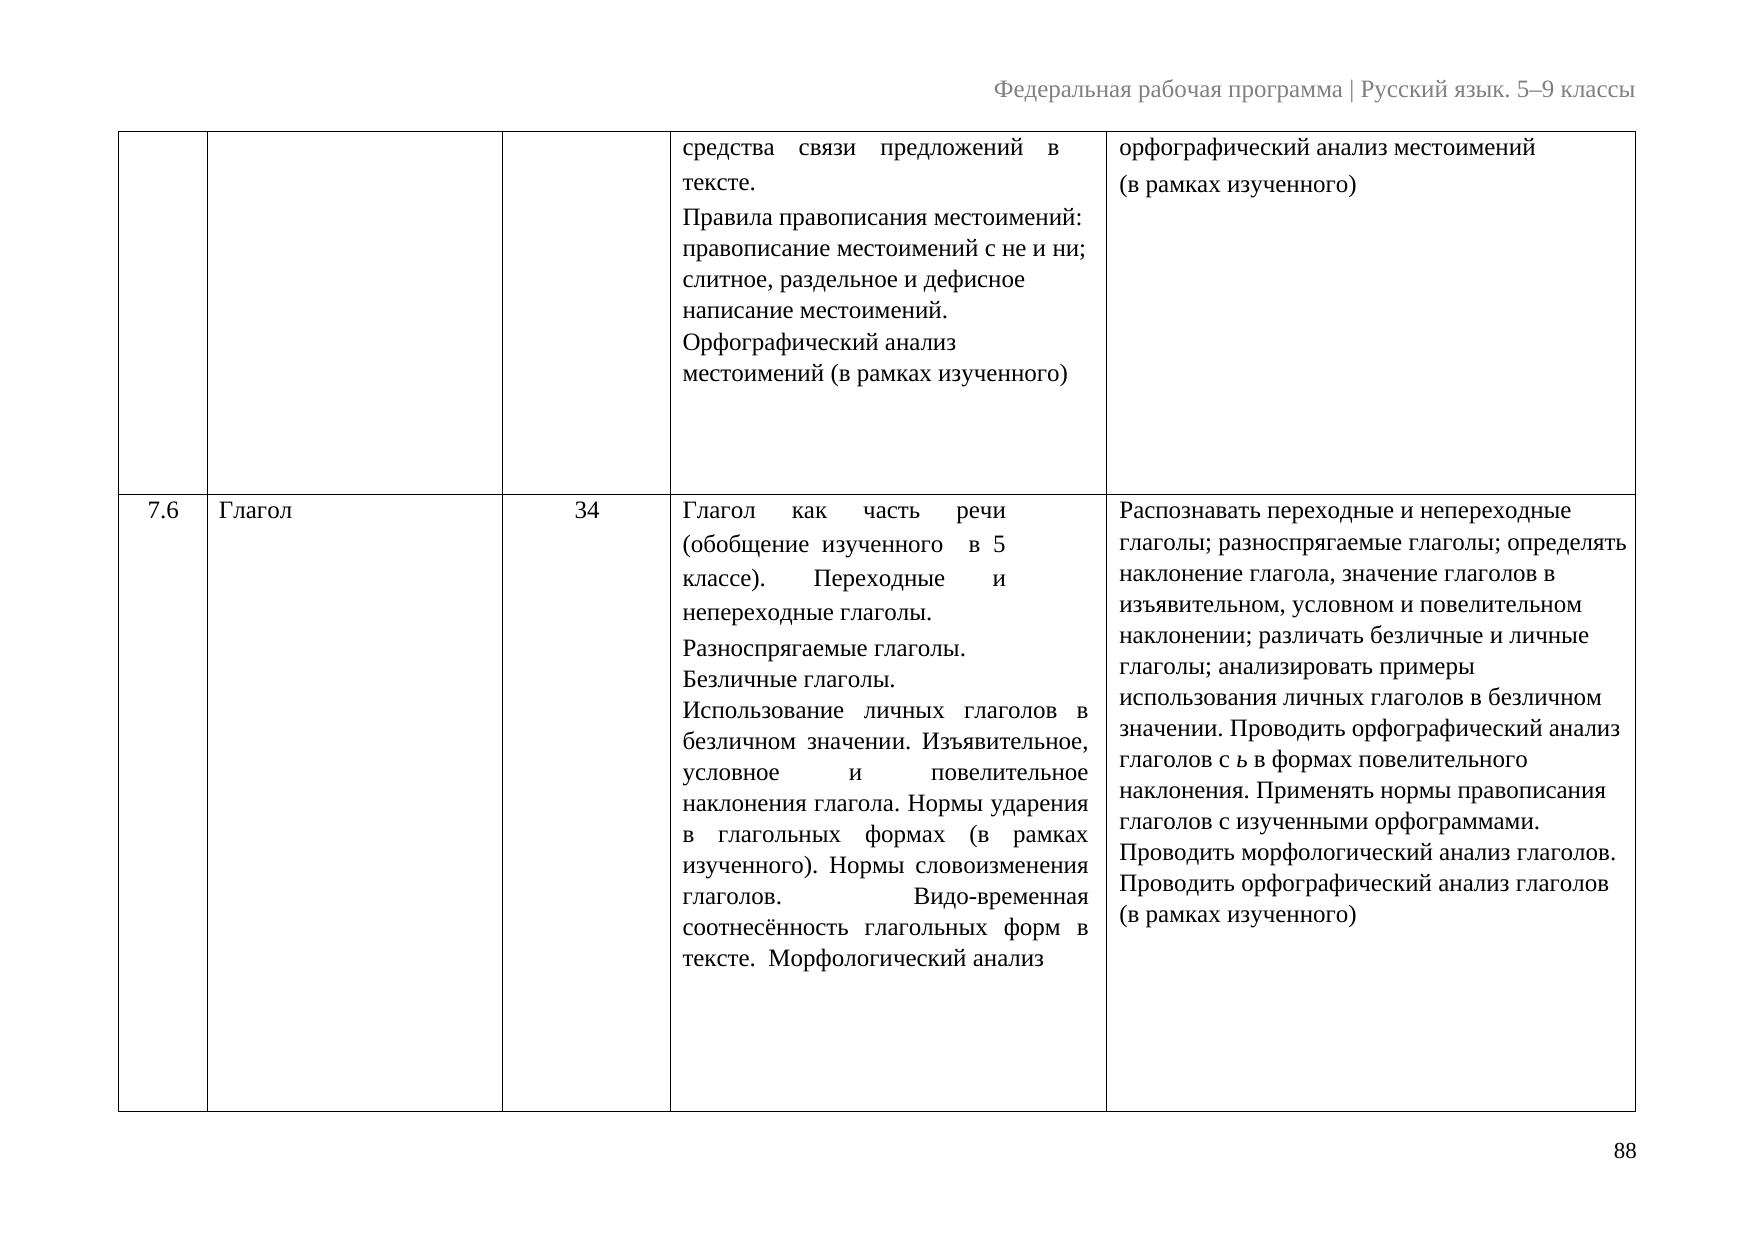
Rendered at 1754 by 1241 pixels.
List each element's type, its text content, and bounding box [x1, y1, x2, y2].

table_cell Глагол [208, 495, 502, 1111]
table_cell 7.6 [119, 495, 207, 1111]
table_header орфографический анализ местоимений (в рамках изученного) [1107, 132, 1635, 494]
table_header [503, 132, 670, 494]
table_cell 34 [503, 495, 670, 1111]
table_header [208, 132, 502, 494]
table_header средства связи предложений в тексте. Правила правописания местоимений: правописание местоимений с не и ни; слитное, раздельное и дефисное написание местоимений. Орфографический анализ местоимений (в рамках изученного) [671, 132, 1106, 494]
table_cell Распознавать переходные и непереходные глаголы; разноспрягаемые глаголы; определять наклонение глагола, значение глаголов в изъявительном, условном и повелительном наклонении; различать безличные и личные глаголы; анализировать примеры использования личных глаголов в безличном значении. Проводить орфографический анализ глаголов с ь в формах повелительного наклонения. Применять нормы правописания глаголов с изученными орфограммами. Проводить морфологический анализ глаголов. Проводить орфографический анализ глаголов (в рамках изученного) [1107, 495, 1635, 1111]
table_cell Глагол как часть речи (обобщение изученного в 5 классе). Переходные и непереходные глаголы. Разноспрягаемые глаголы. Безличные глаголы. Использование личных глаголов в безличном значении. Изъявительное, условное и повелительное наклонения глагола. Нормы ударения в глагольных формах (в рамках изученного). Нормы словоизменения глаголов. Видо-временная соотнесённость глагольных форм в тексте. Морфологический анализ [671, 495, 1106, 1111]
table_header [119, 132, 207, 494]
